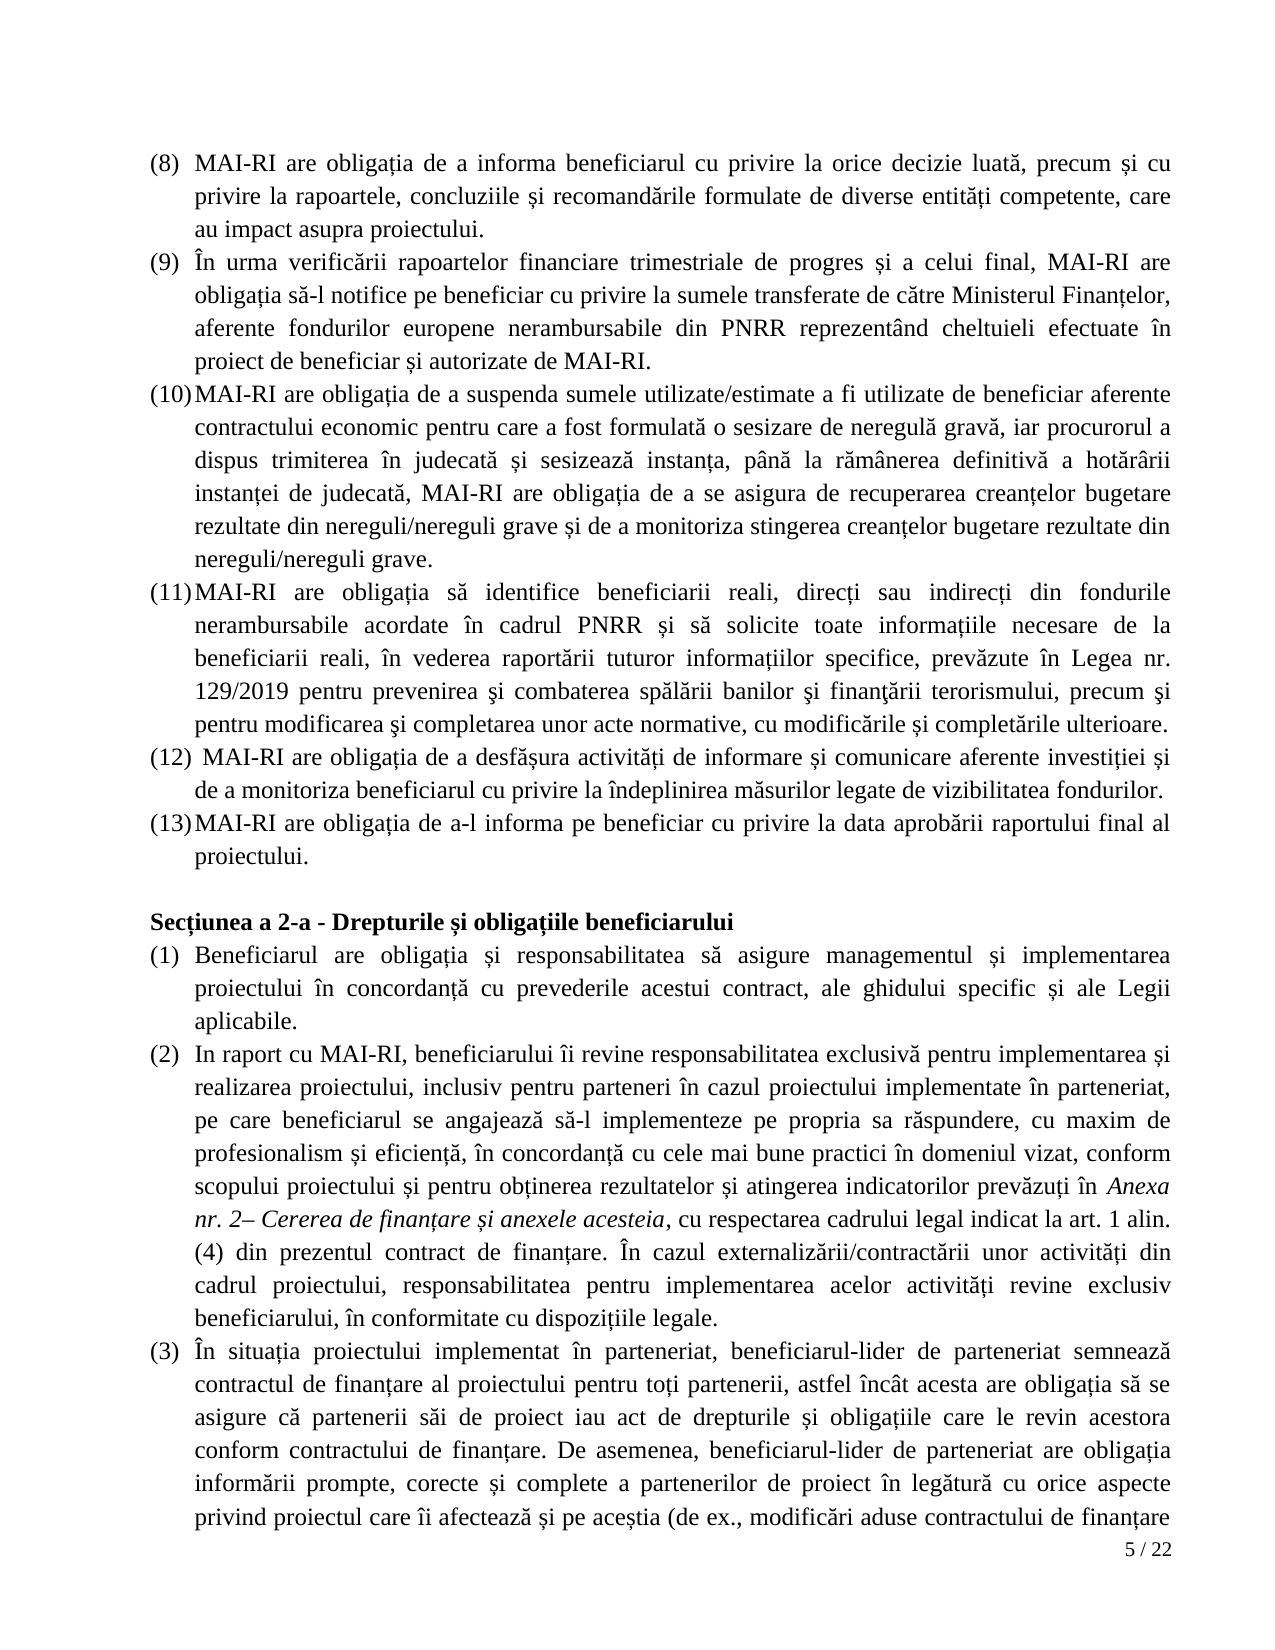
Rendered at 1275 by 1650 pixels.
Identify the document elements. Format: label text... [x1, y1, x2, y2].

list MAI-RI are obligația să identifice beneficiarii reali, direcți sau indirecți din fondurile nerambursabile acordate în cadrul PNRR și să solicite toate informațiile necesare de la beneficiarii reali, în vederea raportării tuturor informațiilor specifice, prevăzute în Legea nr. 129/2019 pentru prevenirea şi combaterea spălării banilor şi finanţării terorismului, precum şi pentru modificarea şi completarea unor acte normative, cu modificările și completările ulterioare. [150, 577, 1172, 738]
list In raport cu MAI-RI, beneficiarului îi revine responsabilitatea exclusivă pentru implementarea și realizarea proiectului, inclusiv pentru parteneri în cazul proiectului implementate în parteneriat, pe care beneficiarul se angajează să-l implementeze pe propria sa răspundere, cu maxim de profesionalism și eficiență, în concordanță cu cele mai bune practici în domeniul vizat, conform scopului proiectului și pentru obținerea rezultatelor și atingerea indicatorilor prevăzuți în Anexa nr. 2– Cererea de finanțare și anexele acesteia, cu respectarea cadrului legal indicat la art. 1 alin.(4) din prezentul contract de finanțare. În cazul externalizării/contractării unor activități din cadrul proiectului, responsabilitatea pentru implementarea acelor activități revine exclusiv beneficiarului, în conformitate cu dispozițiile legale. [150, 1039, 1172, 1332]
list MAI-RI are obligația de a informa beneficiarul cu privire la orice decizie luată, precum și cu privire la rapoartele, concluziile și recomandările formulate de diverse entități competente, care au impact asupra proiectului. [150, 148, 1172, 242]
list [150, 1336, 1172, 1530]
text Secțiunea a 2-a - Drepturile și obligațiile beneficiarului [150, 907, 1172, 936]
list Beneficiarul are obligația și responsabilitatea să asigure managementul și implementarea proiectului în concordanță cu prevederile acestui contract, ale ghidului specific și ale Legii aplicabile. [150, 940, 1172, 1035]
list MAI-RI are obligația de a desfășura activități de informare și comunicare aferente investiției și de a monitoriza beneficiarul cu privire la îndeplinirea măsurilor legate de vizibilitatea fondurilor. [150, 742, 1172, 804]
list MAI-RI are obligația de a-l informa pe beneficiar cu privire la data aprobării raportului final al proiectului. [150, 808, 1172, 870]
list MAI-RI are obligația de a suspenda sumele utilizate/estimate a fi utilizate de beneficiar aferente contractului economic pentru care a fost formulată o sesizare de neregulă gravă, iar procurorul a dispus trimiterea în judecată și sesizează instanța, până la rămânerea definitivă a hotărârii instanței de judecată, MAI-RI are obligația de a se asigura de recuperarea creanțelor bugetare rezultate din nereguli/nereguli grave și de a monitoriza stingerea creanțelor bugetare rezultate din nereguli/nereguli grave. [150, 379, 1172, 573]
list În urma verificării rapoartelor financiare trimestriale de progres și a celui final, MAI-RI are obligația să-l notifice pe beneficiar cu privire la sumele transferate de către Ministerul Finanțelor, aferente fondurilor europene nerambursabile din PNRR reprezentând cheltuieli efectuate în proiect de beneficiar și autorizate de MAI-RI. [150, 247, 1172, 374]
